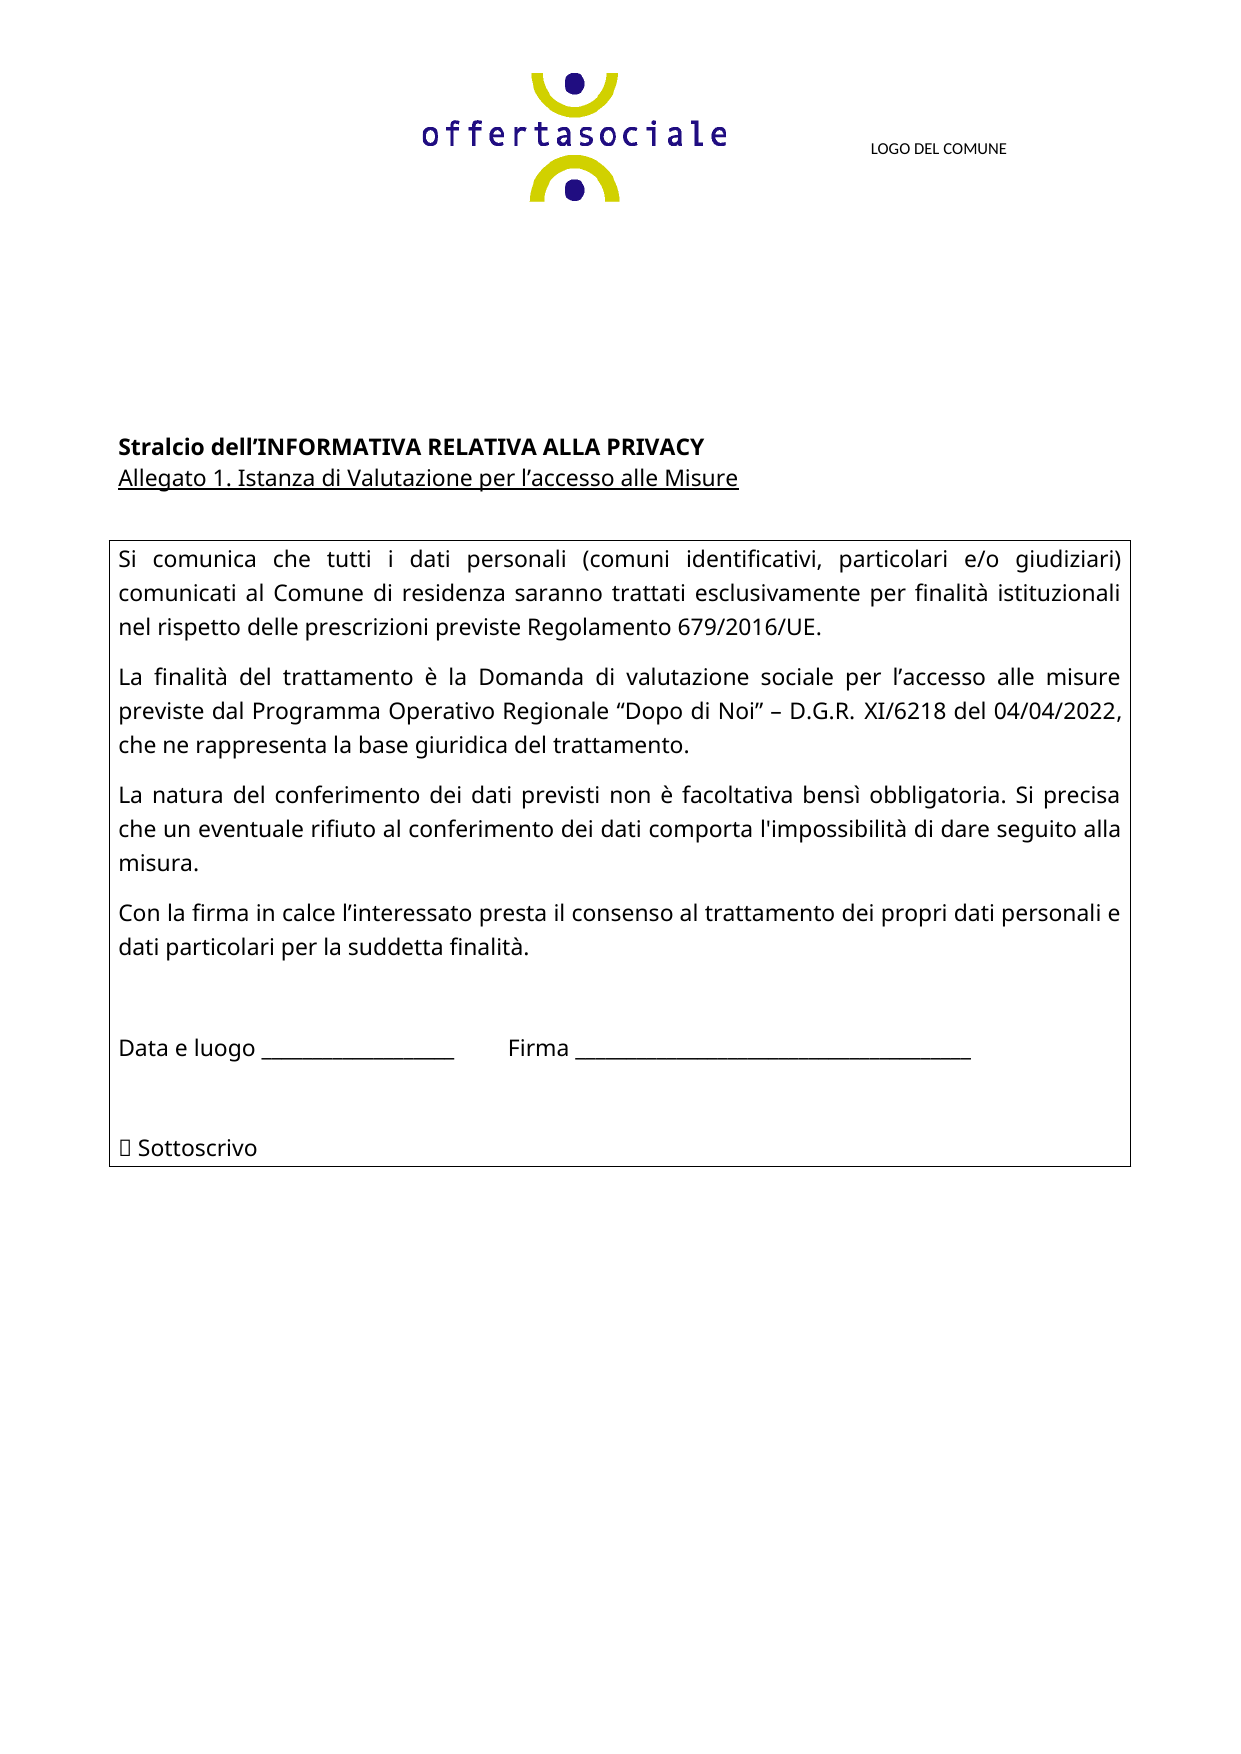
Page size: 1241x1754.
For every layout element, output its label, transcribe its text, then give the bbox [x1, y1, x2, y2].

text La finalità del trattamento è la Domanda di valutazione sociale per l’accesso alle misure previste dal Programma Operativo Regionale “Dopo di Noi” – D.G.R. XI/6218 del 04/04/2022, che ne rappresenta la base giuridica del trattamento. [110, 658, 1130, 760]
text Con la firma in calce l’interessato presta il consenso al trattamento dei propri dati personali e dati particolari per la suddetta finalità. [110, 894, 1130, 962]
text  Sottoscrivo [110, 1129, 1130, 1166]
text Allegato 1. Istanza di Valutazione per l’accesso alle Misure [118, 462, 1122, 493]
picture [422, 73, 726, 202]
text La natura del conferimento dei dati previsti non è facoltativa bensì obbligatoria. Si precisa che un eventuale rifiuto al conferimento dei dati comporta l'impossibilità di dare seguito alla misura. [110, 776, 1130, 878]
text Data e luogo ___________________ Firma _______________________________________ [110, 1028, 1130, 1063]
text Stralcio dell’INFORMATIVA RELATIVA ALLA PRIVACY [118, 431, 1122, 462]
text Si comunica che tutti i dati personali (comuni identificativi, particolari e/o giudiziari) comunicati al Comune di residenza saranno trattati esclusivamente per finalità istituzionali nel rispetto delle prescrizioni previste Regolamento 679/2016/UE. [110, 541, 1130, 642]
